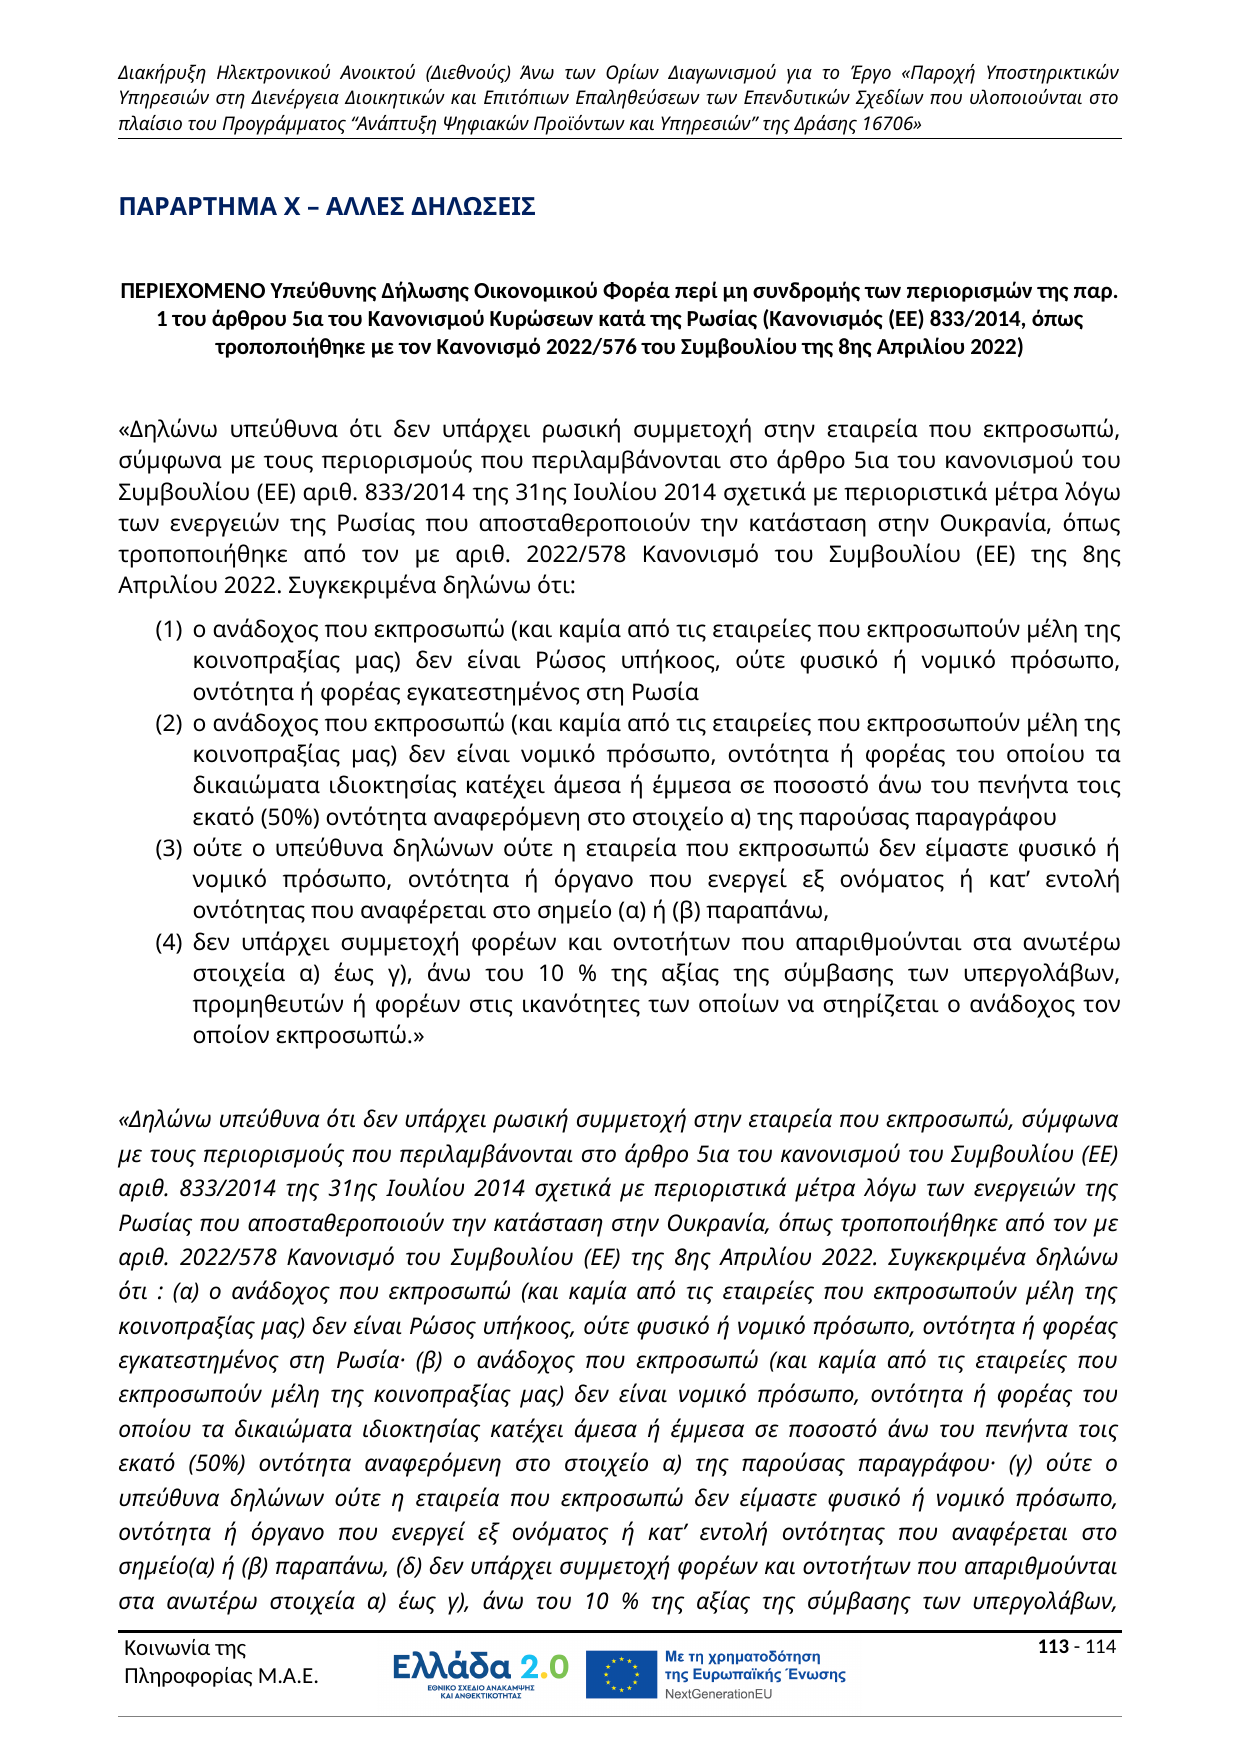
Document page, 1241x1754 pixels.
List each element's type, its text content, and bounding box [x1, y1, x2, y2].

subtitle ΠΑΡΑΡΤΗΜΑ X – ΑΛΛΕΣ ΔΗΛΩΣΕΙΣ [118, 189, 1122, 223]
list ο ανάδοχος που εκπροσωπώ (και καμία από τις εταιρείες που εκπροσωπούν μέλη της κοινοπραξίας μας) δεν είναι νομικό πρόσωπο, οντότητα ή φορέας του οποίου τα δικαιώματα ιδιοκτησίας κατέχει άμεσα ή έμμεσα σε ποσοστό άνω του πενήντα τοις εκατό (50%) οντότητα αναφερόμενη στο στοιχείο α) της παρούσας παραγράφου [155, 707, 1122, 832]
picture [376, 1633, 863, 1716]
list δεν υπάρχει συμμετοχή φορέων και οντοτήτων που απαριθμούνται στα ανωτέρω στοιχεία α) έως γ), άνω του 10 % της αξίας της σύμβασης των υπεργολάβων, προμηθευτών ή φορέων στις ικανότητες των οποίων να στηρίζεται ο ανάδοχος τον οποίον εκπροσωπώ.» [155, 925, 1122, 1050]
text «Δηλώνω υπεύθυνα ότι δεν υπάρχει ρωσική συμμετοχή στην εταιρεία που εκπροσωπώ, σύμφωνα με τους περιορισμούς που περιλαμβάνονται στο άρθρο 5ια του κανονισμού του Συμβουλίου (ΕΕ) αριθ. 833/2014 της 31ης Ιουλίου 2014 σχετικά με περιοριστικά μέτρα λόγω των ενεργειών της Ρωσίας που αποσταθεροποιούν την κατάσταση στην Ουκρανία, όπως τροποποιήθηκε από τον με αριθ. 2022/578 Κανονισμό του Συμβουλίου (ΕΕ) της 8ης Απριλίου 2022. Συγκεκριμένα δηλώνω ότι: [118, 413, 1122, 600]
list ο ανάδοχος που εκπροσωπώ (και καμία από τις εταιρείες που εκπροσωπούν μέλη της κοινοπραξίας μας) δεν είναι Ρώσος υπήκοος, ούτε φυσικό ή νομικό πρόσωπο, οντότητα ή φορέας εγκατεστημένος στη Ρωσία [155, 613, 1122, 707]
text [118, 1103, 1122, 1616]
list ούτε ο υπεύθυνα δηλώνων ούτε η εταιρεία που εκπροσωπώ δεν είμαστε φυσικό ή νομικό πρόσωπο, οντότητα ή όργανο που ενεργεί εξ ονόματος ή κατ’ εντολή οντότητας που αναφέρεται στο σημείο (α) ή (β) παραπάνω, [155, 832, 1122, 925]
text ΠΕΡΙΕΧΟΜΕΝΟ Υπεύθυνης Δήλωσης Οικονομικού Φορέα περί μη συνδρομής των περιορισμών της παρ. 1 του άρθρου 5ια του Κανονισμού Κυρώσεων κατά της Ρωσίας (Κανονισμός (ΕΕ) 833/2014, όπως τροποποιήθηκε με τον Κανονισμό 2022/576 του Συμβουλίου της 8ης Απριλίου 2022) [118, 276, 1122, 360]
